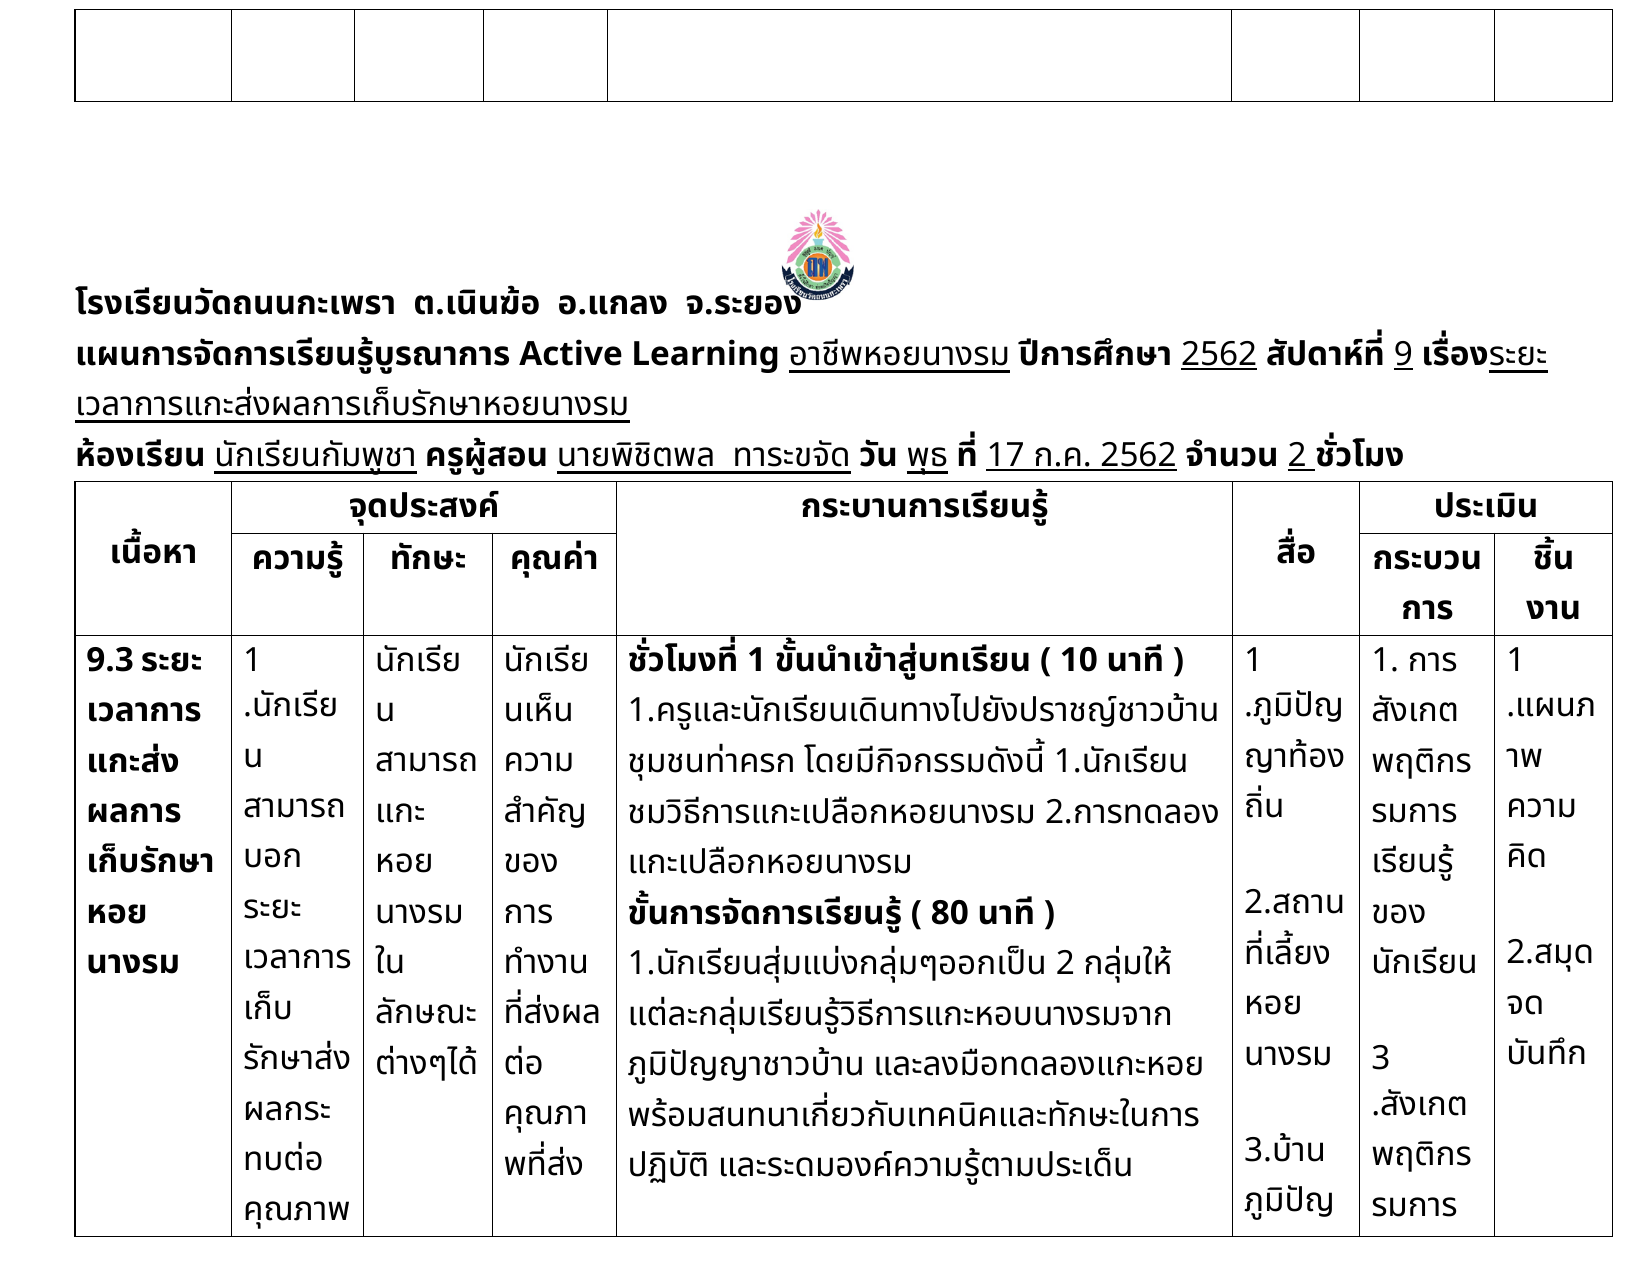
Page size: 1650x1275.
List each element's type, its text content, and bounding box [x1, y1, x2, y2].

table_header เนื้อหา [76, 482, 231, 634]
table_cell กระบวนการ [1360, 534, 1494, 634]
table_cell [232, 636, 363, 1236]
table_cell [484, 10, 607, 101]
table_header กระบานการเรียนรู้ [617, 482, 1232, 634]
table_cell คุณค่า [493, 534, 616, 634]
table_header จุดประสงค์ [232, 482, 616, 533]
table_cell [1233, 636, 1359, 1236]
table_cell ความรู้ [232, 534, 363, 634]
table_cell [76, 636, 231, 1236]
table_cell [355, 10, 483, 101]
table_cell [1360, 636, 1494, 1236]
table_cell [76, 10, 231, 101]
text โรงเรียนวัดถนนกะเพรา ต.เนินฆ้อ อ.แกลง จ.ระยอง [75, 279, 1594, 329]
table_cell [1360, 10, 1494, 101]
text ห้องเรียน นักเรียนกัมพูชา ครูผู้สอน นายพิชิตพล ทาระขจัด วัน พุธ ที่ 17 ก.ค. 2562 จำนวน 2 ชั่วโมง [75, 431, 1594, 481]
table_header สื่อ [1233, 482, 1359, 634]
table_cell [617, 636, 1232, 1236]
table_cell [1495, 10, 1612, 101]
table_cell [1495, 636, 1612, 1236]
table_cell ทักษะ [364, 534, 492, 634]
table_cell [1232, 10, 1359, 101]
table_header ประเมิน [1360, 482, 1612, 533]
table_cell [608, 10, 1231, 101]
text แผนการจัดการเรียนรู้บูรณาการ Active Learning อาชีพหอยนางรม ปีการศึกษา 2562 สัปดาห์ที่ 9 เรื่องระยะเวลาการแกะส่งผลการเก็บรักษาหอยนางรม [75, 329, 1594, 431]
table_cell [493, 636, 616, 1236]
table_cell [232, 10, 354, 101]
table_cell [364, 636, 492, 1236]
picture [781, 209, 854, 279]
table_cell ชิ้นงาน [1495, 534, 1612, 634]
